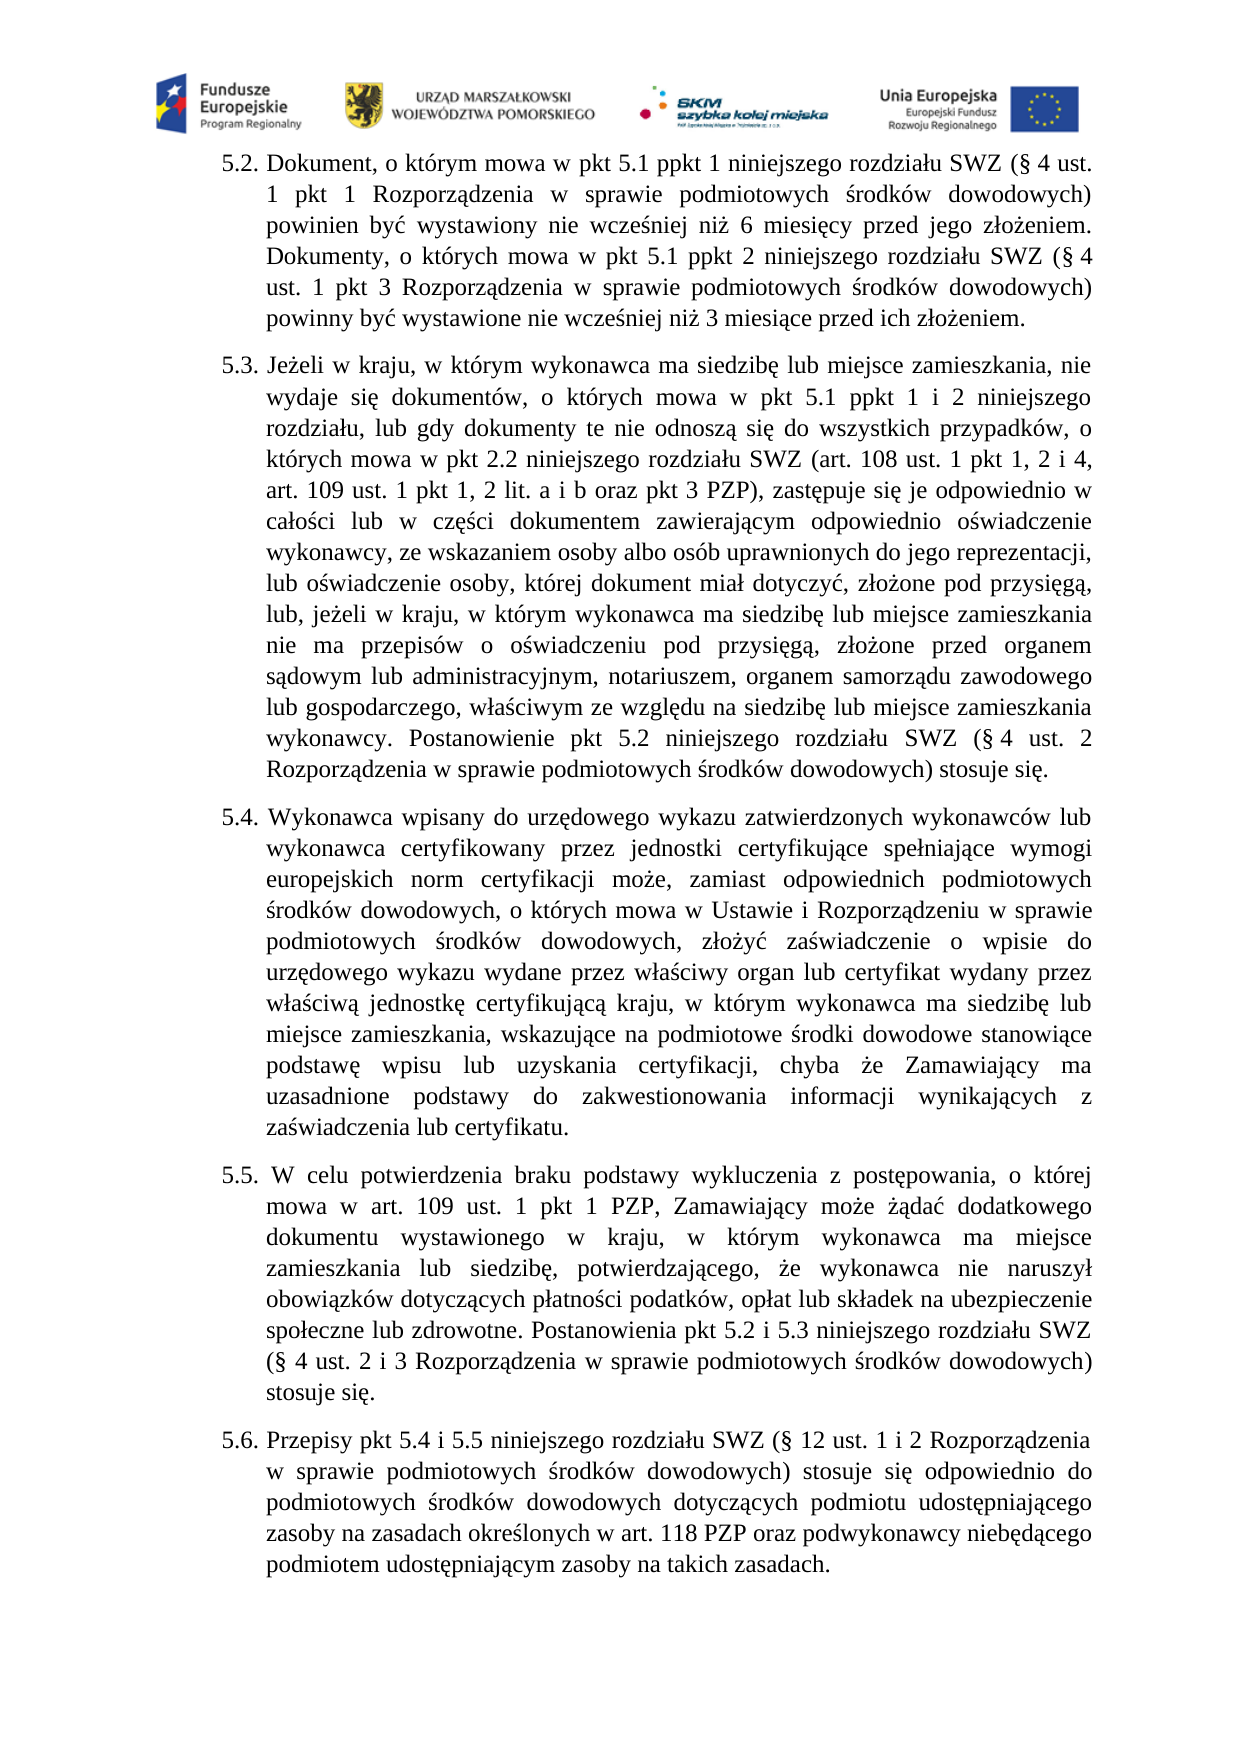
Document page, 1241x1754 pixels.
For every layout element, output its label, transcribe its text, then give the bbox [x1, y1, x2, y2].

text 5.6. Przepisy pkt 5.4 i 5.5 niniejszego rozdziału SWZ (§ 12 ust. 1 i 2 Rozporządzenia w sprawie podmiotowych środków dowodowych) stosuje się odpowiednio do podmiotowych środków dowodowych dotyczących podmiotu udostępniającego zasoby na zasadach określonych w art. 118 PZP oraz podwykonawcy niebędącego podmiotem udostępniającym zasoby na takich zasadach. [221, 1425, 1093, 1578]
picture [147, 73, 1093, 148]
text 5.3. Jeżeli w kraju, w którym wykonawca ma siedzibę lub miejsce zamieszkania, nie wydaje się dokumentów, o których mowa w pkt 5.1 ppkt 1 i 2 niniejszego rozdziału, lub gdy dokumenty te nie odnoszą się do wszystkich przypadków, o których mowa w pkt 2.2 niniejszego rozdziału SWZ (art. 108 ust. 1 pkt 1, 2 i 4, art. 109 ust. 1 pkt 1, 2 lit. a i b oraz pkt 3 PZP), zastępuje się je odpowiednio w całości lub w części dokumentem zawierającym odpowiednio oświadczenie wykonawcy, ze wskazaniem osoby albo osób uprawnionych do jego reprezentacji, lub oświadczenie osoby, której dokument miał dotyczyć, złożone pod przysięgą, lub, jeżeli w kraju, w którym wykonawca ma siedzibę lub miejsce zamieszkania nie ma przepisów o oświadczeniu pod przysięgą, złożone przed organem sądowym lub administracyjnym, notariuszem, organem samorządu zawodowego lub gospodarczego, właściwym ze względu na siedzibę lub miejsce zamieszkania wykonawcy. Postanowienie pkt 5.2 niniejszego rozdziału SWZ (§ 4 ust. 2 Rozporządzenia w sprawie podmiotowych środków dowodowych) stosuje się. [221, 351, 1093, 783]
text 5.4. Wykonawca wpisany do urzędowego wykazu zatwierdzonych wykonawców lub wykonawca certyfikowany przez jednostki certyfikujące spełniające wymogi europejskich norm certyfikacji może, zamiast odpowiednich podmiotowych środków dowodowych, o których mowa w Ustawie i Rozporządzeniu w sprawie podmiotowych środków dowodowych, złożyć zaświadczenie o wpisie do urzędowego wykazu wydane przez właściwy organ lub certyfikat wydany przez właściwą jednostkę certyfikującą kraju, w którym wykonawca ma siedzibę lub miejsce zamieszkania, wskazujące na podmiotowe środki dowodowe stanowiące podstawę wpisu lub uzyskania certyfikacji, chyba że Zamawiający ma uzasadnione podstawy do zakwestionowania informacji wynikających z zaświadczenia lub certyfikatu. [221, 802, 1093, 1141]
text 5.2. Dokument, o którym mowa w pkt 5.1 ppkt 1 niniejszego rozdziału SWZ (§ 4 ust. 1 pkt 1 Rozporządzenia w sprawie podmiotowych środków dowodowych) powinien być wystawiony nie wcześniej niż 6 miesięcy przed jego złożeniem. Dokumenty, o których mowa w pkt 5.1 ppkt 2 niniejszego rozdziału SWZ (§ 4 ust. 1 pkt 3 Rozporządzenia w sprawie podmiotowych środków dowodowych) powinny być wystawione nie wcześniej niż 3 miesiące przed ich złożeniem. [221, 148, 1093, 332]
text 5.5. W celu potwierdzenia braku podstawy wykluczenia z postępowania, o której mowa w art. 109 ust. 1 pkt 1 PZP, Zamawiający może żądać dodatkowego dokumentu wystawionego w kraju, w którym wykonawca ma miejsce zamieszkania lub siedzibę, potwierdzającego, że wykonawca nie naruszył obowiązków dotyczących płatności podatków, opłat lub składek na ubezpieczenie społeczne lub zdrowotne. Postanowienia pkt 5.2 i 5.3 niniejszego rozdziału SWZ (§ 4 ust. 2 i 3 Rozporządzenia w sprawie podmiotowych środków dowodowych) stosuje się. [221, 1160, 1093, 1406]
